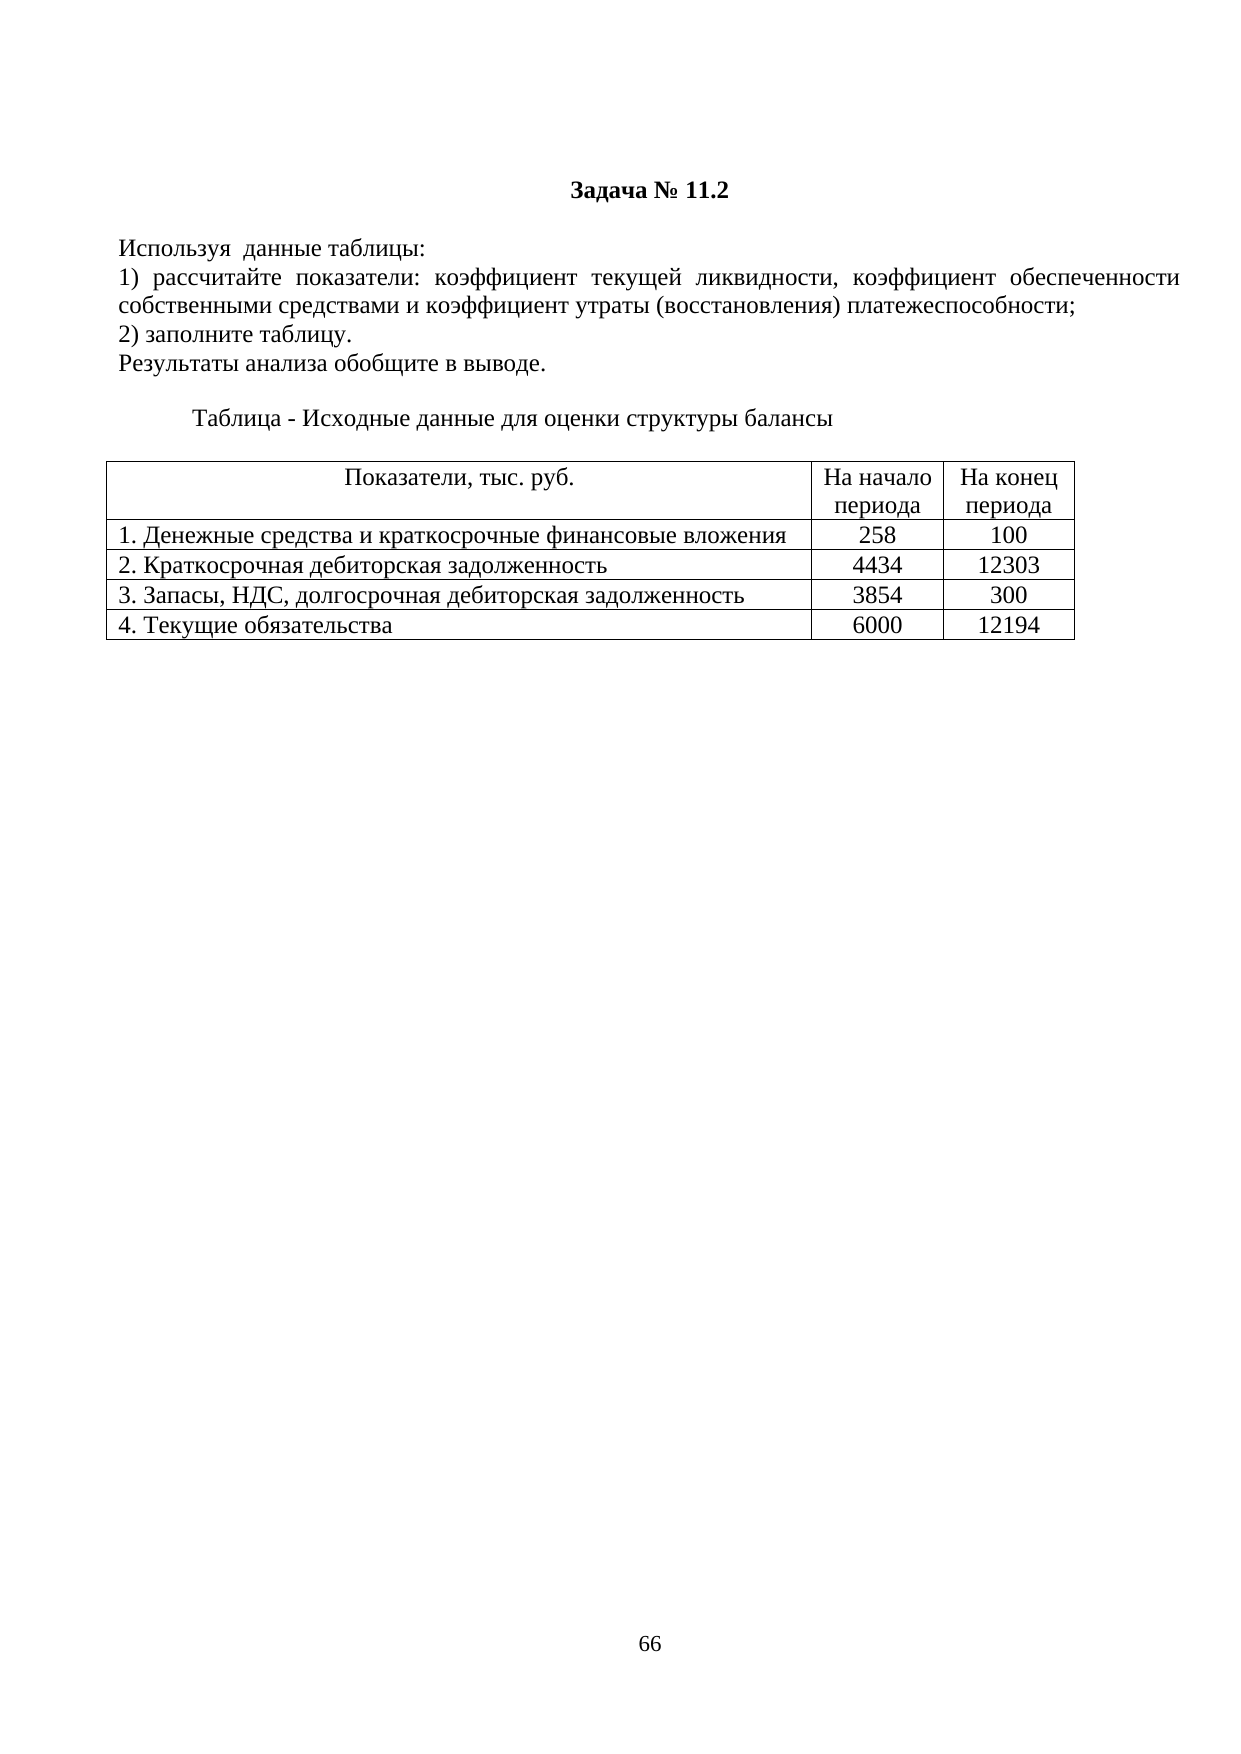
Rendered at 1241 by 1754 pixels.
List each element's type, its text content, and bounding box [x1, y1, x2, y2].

table_cell 4434 [812, 550, 943, 579]
text 2) заполните таблицу. [118, 319, 1181, 348]
text 1) рассчитайте показатели: коэффициент текущей ликвидности, коэффициент обеспеченности собственными средствами и коэффициент утраты (восстановления) платежеспособности; [118, 262, 1181, 319]
text Результаты анализа обобщите в выводе. [118, 348, 1181, 377]
table_header На начало периода [812, 462, 943, 519]
table_cell 4. Текущие обязательства [107, 610, 811, 638]
table_cell 12194 [944, 610, 1074, 638]
table_cell 258 [812, 520, 943, 549]
text Используя данные таблицы: [118, 233, 1181, 262]
table_cell 6000 [812, 610, 943, 638]
text Задача № 11.2 [118, 176, 1181, 204]
table_cell 2. Краткосрочная дебиторская задолженность [107, 550, 811, 579]
table_cell 3. Запасы, НДС, долгосрочная дебиторская задолженность [107, 580, 811, 609]
table_cell 300 [944, 580, 1074, 609]
table_header На конец периода [944, 462, 1074, 519]
table_cell 3854 [812, 580, 943, 609]
text Таблица - Исходные данные для оценки структуры балансы [118, 403, 1181, 432]
table_cell 12303 [944, 550, 1074, 579]
table_cell 1. Денежные средства и краткосрочные финансовые вложения [107, 520, 811, 549]
table_cell 100 [944, 520, 1074, 549]
table_header Показатели, тыс. руб. [107, 462, 811, 519]
